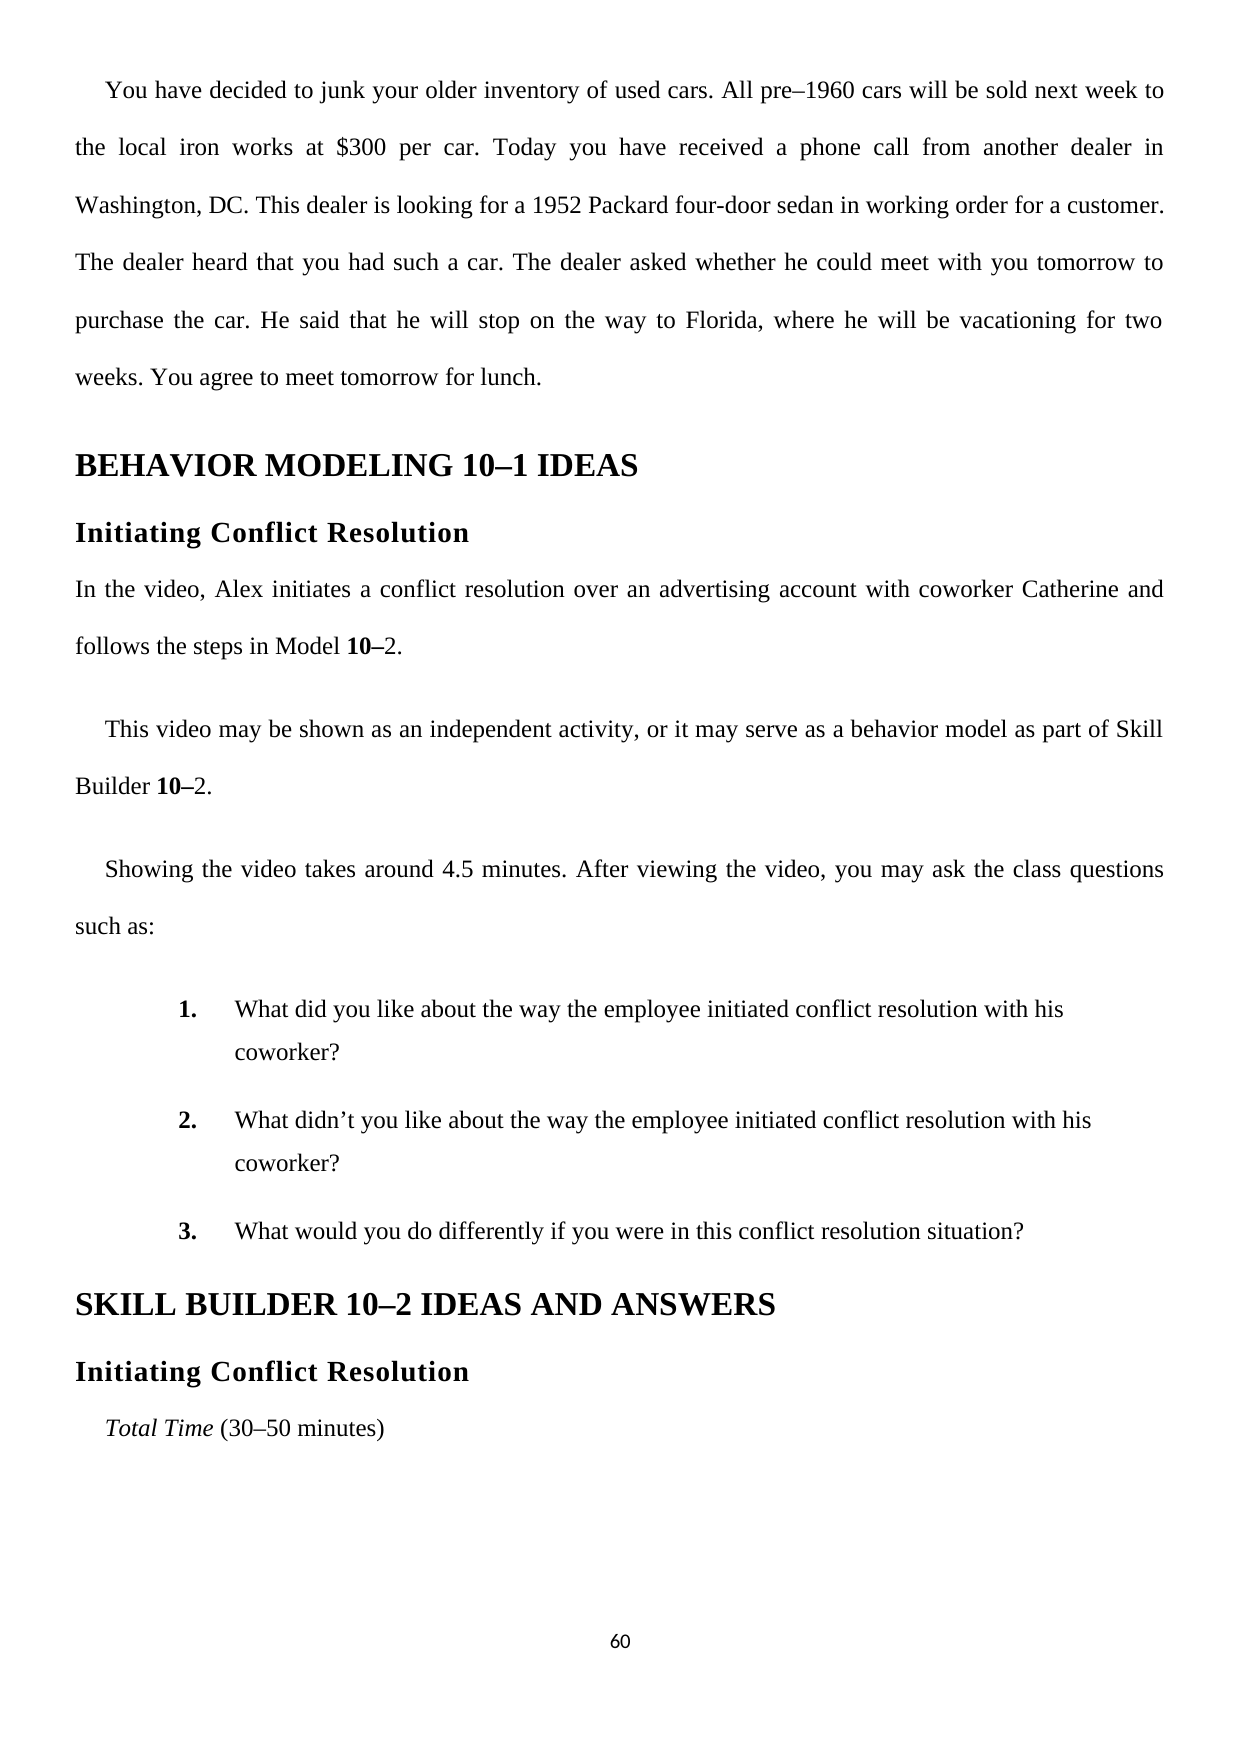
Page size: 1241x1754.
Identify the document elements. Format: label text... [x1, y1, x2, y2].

text This video may be shown as an independent activity, or it may serve as a behavior model as part of Skill Builder 10–2. [75, 714, 1165, 800]
list Initiating Conflict Resolution [75, 1354, 1165, 1388]
list BEHAVIOR MODELING 10–1 IDEAS [75, 445, 1165, 483]
list What would you do differently if you were in this conflict resolution situation? [197, 1216, 1165, 1245]
list What did you like about the way the employee initiated conflict resolution with his coworker? [197, 994, 1165, 1066]
list What didn’t you like about the way the employee initiated conflict resolution with his coworker? [197, 1105, 1165, 1177]
text Showing the video takes around 4.5 minutes. After viewing the video, you may ask the class questions such as: [75, 854, 1165, 940]
text Total Time (30–50 minutes) [75, 1413, 1165, 1442]
list SKILL BUILDER 10–2 IDEAS AND ANSWERS [75, 1284, 1165, 1323]
text You have decided to junk your older inventory of used cars. All pre–1960 cars will be sold next week to the local iron works at $300 per car. Today you have received a phone call from another dealer in Washington, DC. This dealer is looking for a 1952 Packard four-door sedan in working order for a customer. The dealer heard that you had such a car. The dealer asked whether he could meet with you tomorrow to purchase the car. He said that he will stop on the way to Florida, where he will be vacationing for two weeks. You agree to meet tomorrow for lunch. [75, 75, 1165, 391]
list Initiating Conflict Resolution [75, 515, 1165, 548]
text In the video, Alex initiates a conflict resolution over an advertising account with coworker Catherine and follows the steps in Model 10–2. [75, 574, 1165, 660]
